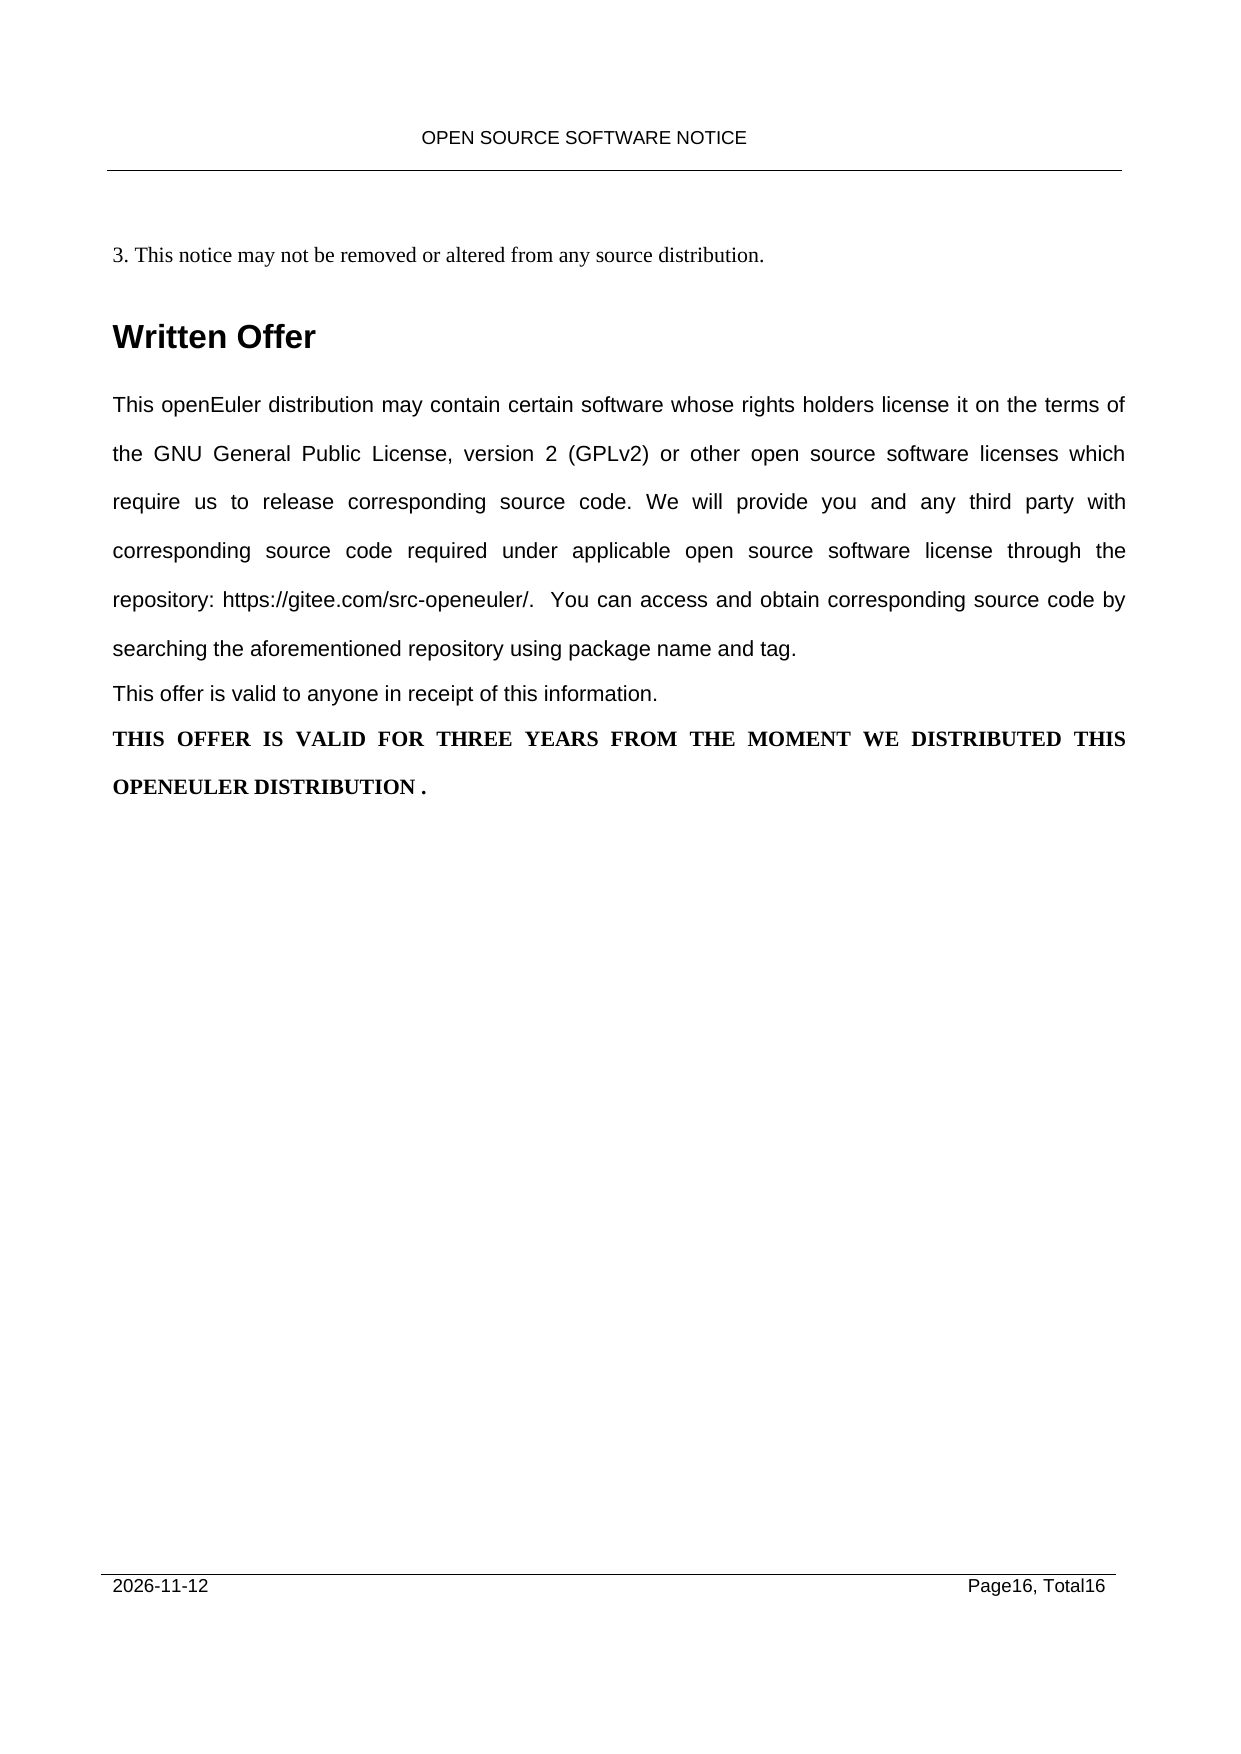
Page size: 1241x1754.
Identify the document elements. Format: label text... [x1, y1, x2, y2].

text Written Offer [112, 304, 1128, 369]
text This offer is valid to anyone in receipt of this information. [112, 677, 1128, 709]
text THIS OFFER IS VALID FOR THREE YEARS FROM THE MOMENT WE DISTRIBUTED THIS OPENEULER DISTRIBUTION . [112, 722, 1128, 803]
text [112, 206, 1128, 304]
text This openEuler distribution may contain certain software whose rights holders license it on the terms of the GNU General Public License, version 2 (GPLv2) or other open source software licenses which require us to release corresponding source code. We will provide you and any third party with corresponding source code required under applicable open source software license through the repository: https://gitee.com/src-openeuler/. You can access and obtain corresponding source code by searching the aforementioned repository using package name and tag. [112, 388, 1128, 664]
